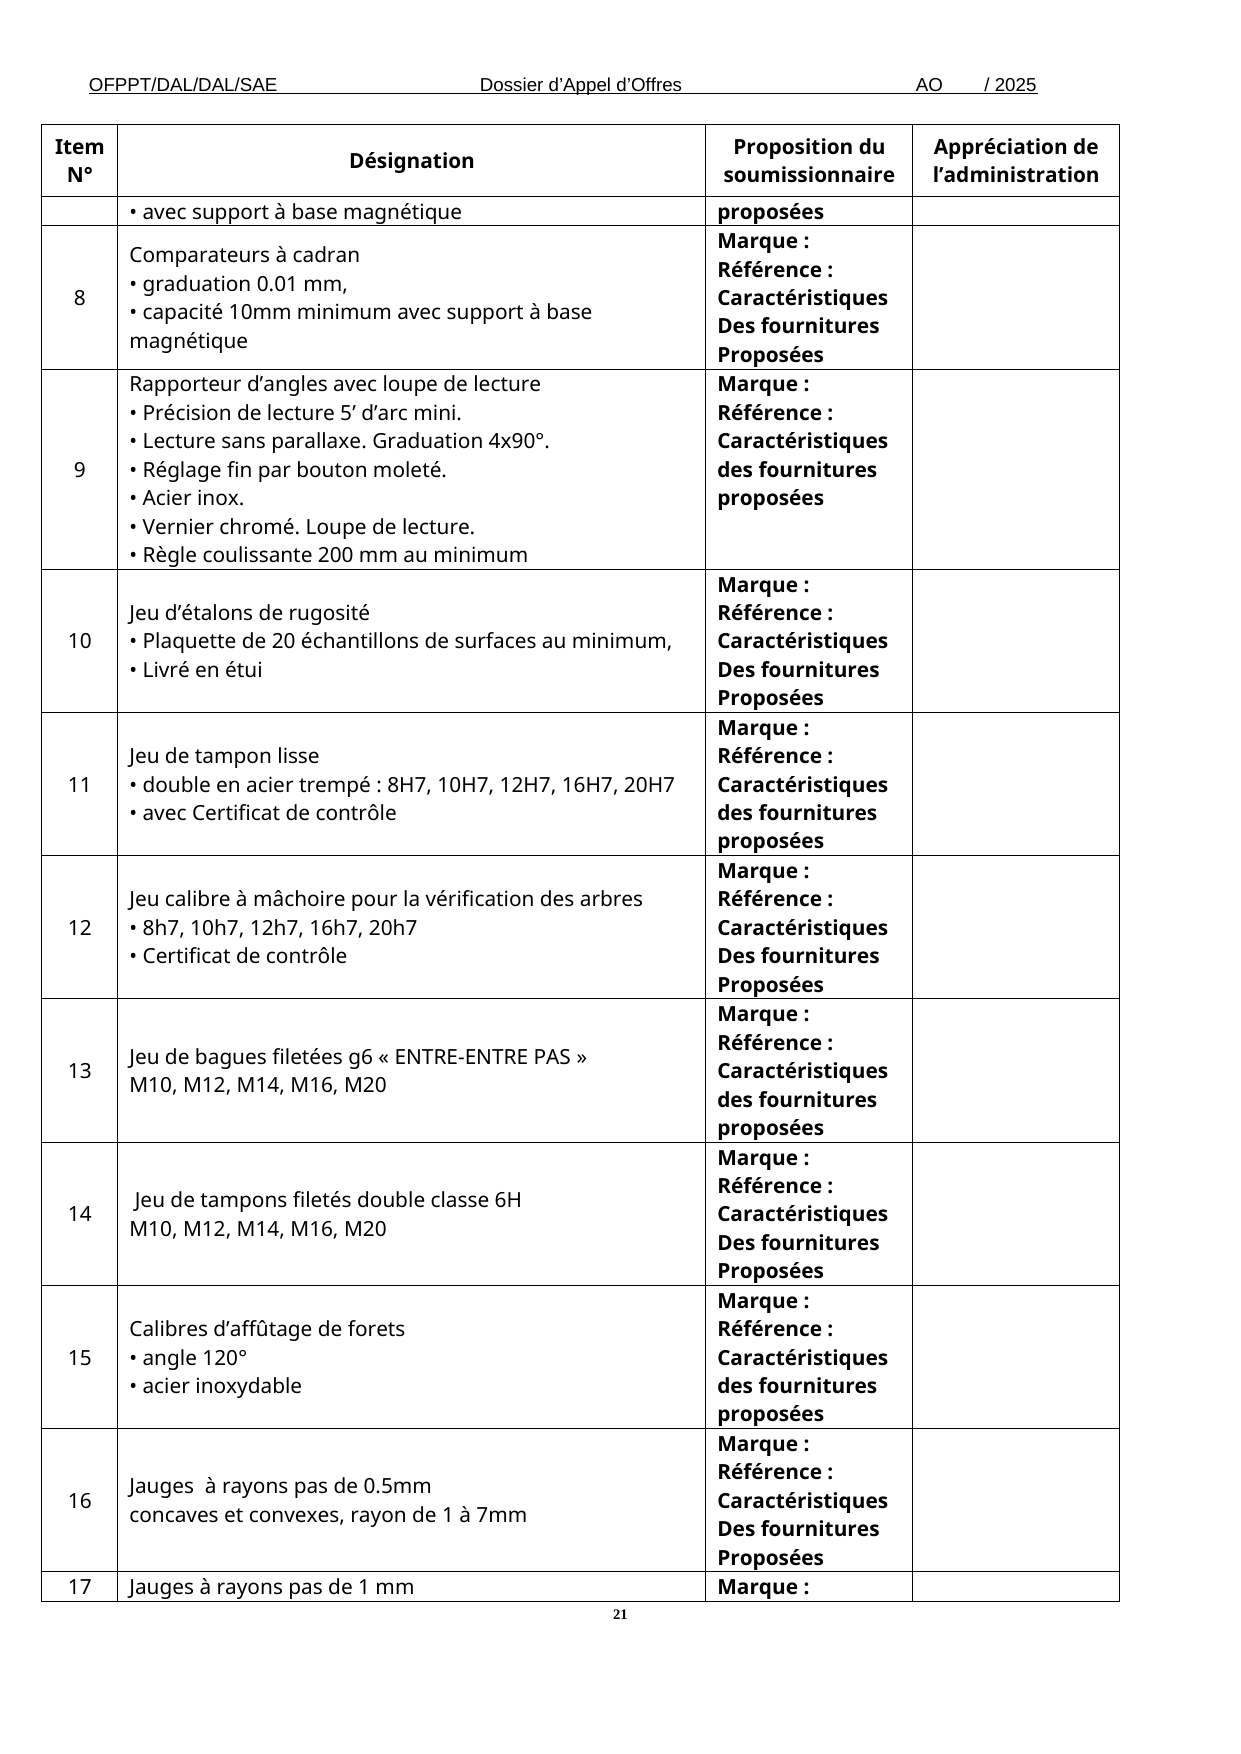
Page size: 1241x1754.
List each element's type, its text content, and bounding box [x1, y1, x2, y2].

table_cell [706, 226, 912, 368]
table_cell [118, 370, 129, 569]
table_cell [913, 370, 1119, 569]
table_cell 9 [42, 370, 117, 569]
table_cell 11 [42, 713, 117, 855]
table_header Désignation [118, 125, 705, 196]
table_cell Marque : Référence : Caractéristiques Des fournitures Proposées [706, 1143, 912, 1285]
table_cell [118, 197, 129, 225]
table_cell [913, 570, 1119, 712]
table_cell Jeu d’étalons de rugosité • Plaquette de 20 échantillons de surfaces au minimum, • Livré en étui [118, 570, 705, 712]
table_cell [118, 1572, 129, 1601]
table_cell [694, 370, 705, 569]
table_cell Marque : Référence : Caractéristiques des fournitures proposées [706, 713, 912, 855]
table_cell 7 [42, 197, 117, 225]
table_cell [913, 226, 1119, 368]
table_header Proposition du soumissionnaire [706, 125, 912, 196]
table_cell Comparateurs à cadran • graduation 0.01 mm, • capacité 10mm minimum avec support à base magnétique [118, 226, 705, 368]
table_cell [913, 1286, 1119, 1428]
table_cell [706, 197, 912, 225]
table_cell Marque : Référence : Caractéristiques des fournitures proposées [706, 999, 912, 1142]
table_cell [913, 197, 1119, 225]
table_cell [913, 1429, 1119, 1571]
table_cell Marque : Référence : Caractéristiques des fournitures proposées [706, 1286, 912, 1428]
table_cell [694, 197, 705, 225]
table_cell [913, 856, 1119, 998]
table_cell Marque : Référence : Caractéristiques Des fournitures Proposées [706, 1429, 912, 1571]
table_cell Marque : Référence : Caractéristiques des fournitures proposées [706, 370, 912, 569]
table_cell Marque : Référence : Caractéristiques Des fournitures Proposées [706, 856, 912, 998]
table_cell Jeu de tampons filetés double classe 6H M10, M12, M14, M16, M20 [118, 1143, 705, 1285]
table_cell 10 [42, 570, 117, 712]
table_cell [913, 713, 1119, 855]
table_cell Jauges à rayons pas de 0.5mm concaves et convexes, rayon de 1 à 7mm [118, 1429, 705, 1571]
table_cell [913, 1143, 1119, 1285]
table_header Appréciation de l’administration [913, 125, 1119, 196]
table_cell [706, 1572, 912, 1601]
table_header Item N° [42, 125, 117, 196]
table_cell [913, 999, 1119, 1142]
table_cell 14 [42, 1143, 117, 1285]
table_cell 15 [42, 1286, 117, 1428]
table_cell 13 [42, 999, 117, 1142]
table_cell 8 [42, 226, 117, 368]
table_cell Jeu calibre à mâchoire pour la vérification des arbres • 8h7, 10h7, 12h7, 16h7, 20h7 • Certificat de contrôle [118, 856, 705, 998]
table_cell Marque : Référence : Caractéristiques Des fournitures Proposées [706, 570, 912, 712]
table_cell Jeu de tampon lisse • double en acier trempé : 8H7, 10H7, 12H7, 16H7, 20H7 • avec Certificat de contrôle [118, 713, 705, 855]
table_cell 12 [42, 856, 117, 998]
table_cell [913, 1572, 1119, 1601]
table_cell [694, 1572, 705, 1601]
table_cell Calibres d’affûtage de forets • angle 120° • acier inoxydable [118, 1286, 705, 1428]
table_cell Jeu de bagues filetées g6 « ENTRE-ENTRE PAS » M10, M12, M14, M16, M20 [118, 999, 705, 1142]
table_cell 16 [42, 1429, 117, 1571]
